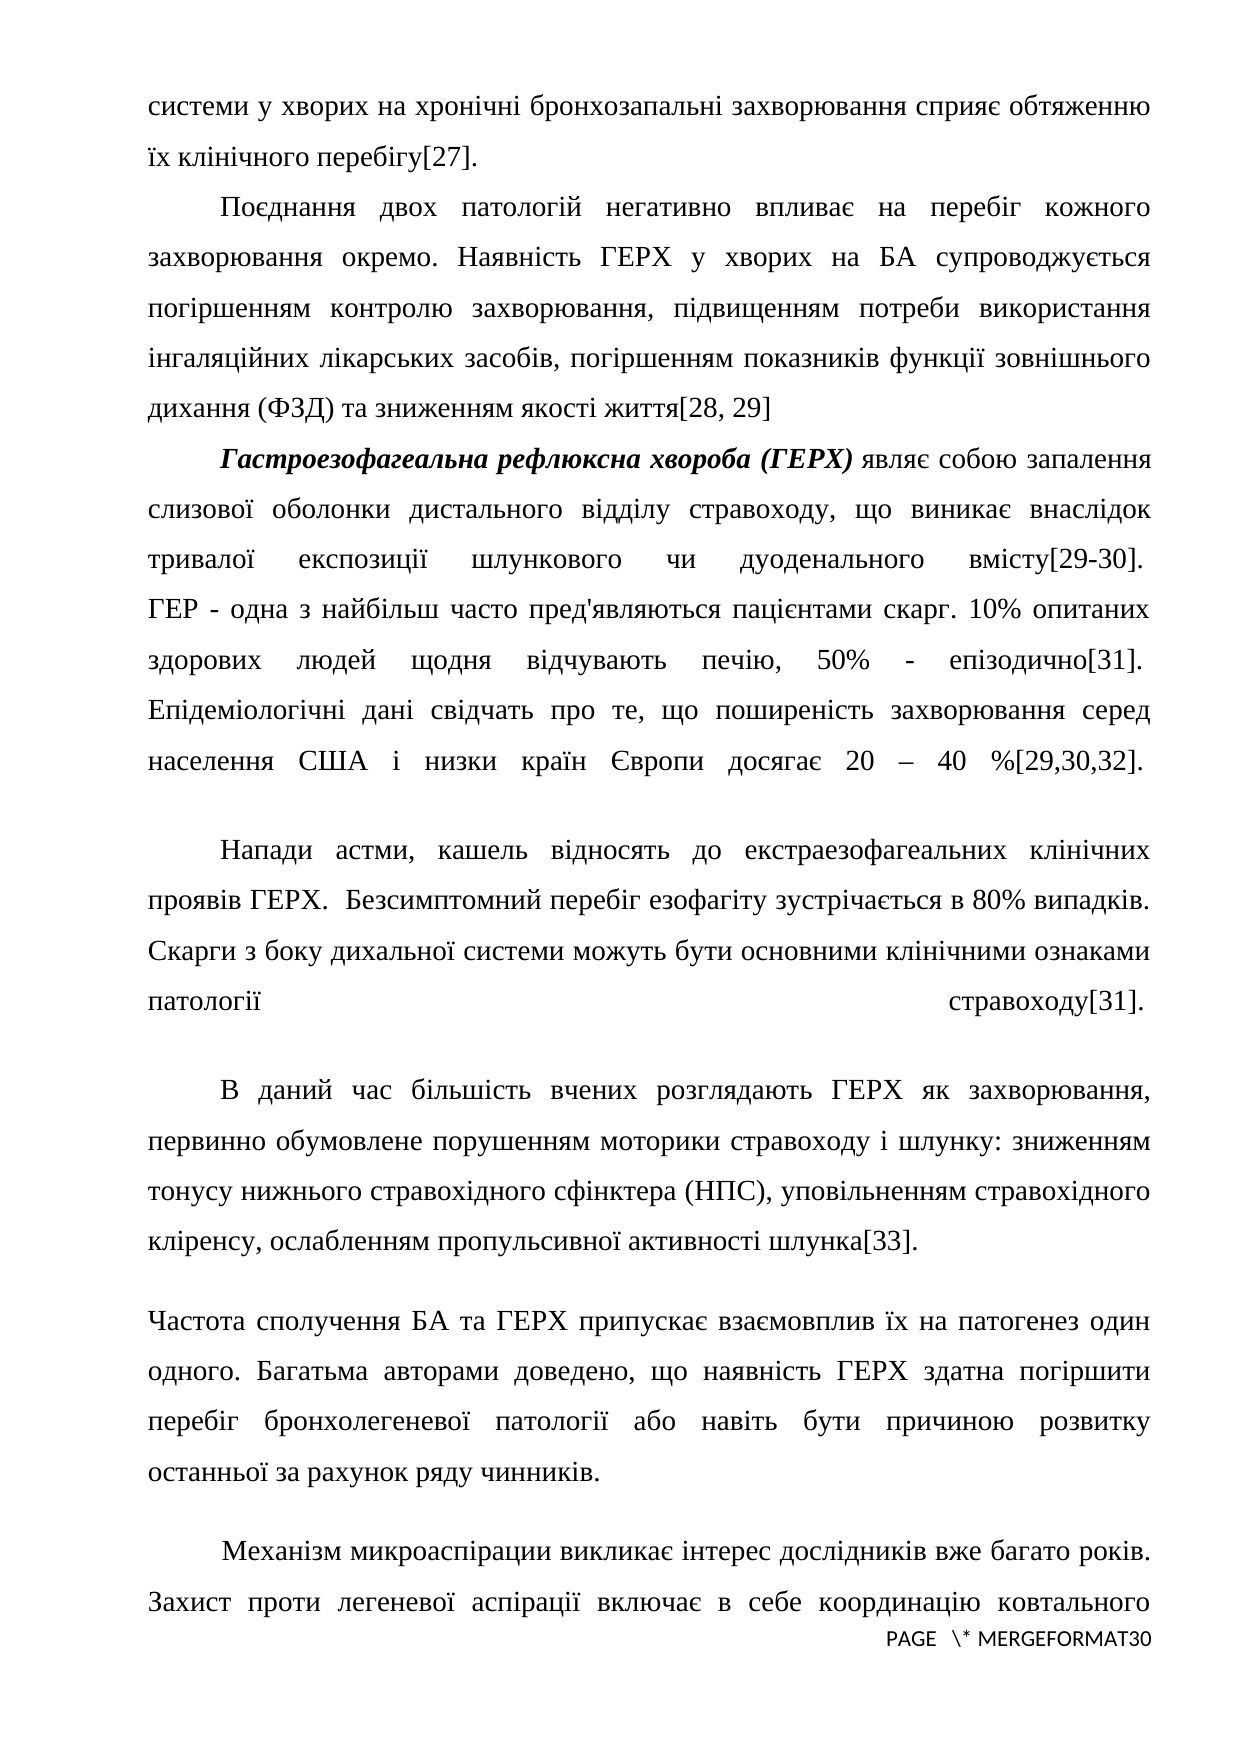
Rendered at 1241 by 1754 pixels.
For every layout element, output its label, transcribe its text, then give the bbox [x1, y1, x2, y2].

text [148, 1533, 1152, 1617]
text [148, 88, 1152, 172]
text Напади астми, кашель відносять до екстраезофагеальних клінічних проявів ГЕРХ. Безсимптомний перебіг езофагіту зустрічається в 80% випадків. Скарги з боку дихальної системи можуть бути основними клінічними ознаками патології стравоходу[31]. [148, 832, 1152, 1058]
text Гастроезофагеальна рефлюксна хвороба (ГЕРХ) являє собою запалення слизової оболонки дистального відділу стравоходу, що виникає внаслідок тривалої експозиції шлункового чи дуоденального вмісту[29-30]. ГЕР - одна з найбільш часто пред'являються пацієнтами скарг. 10% опитаних здорових людей щодня відчувають печію, 50% - епізодично[31]. Епідеміологічні дані свідчать про те, що поширеність захворювання серед населення США і низки країн Європи досягає 20 – 40 %[29,30,32]. [148, 441, 1152, 818]
text Поєднання двох патологій негативно впливає на перебіг кожного захворювання окремо. Наявність ГЕРХ у хворих на БА супроводжується погіршенням контролю захворювання, підвищенням потреби використання інгаляційних лікарських засобів, погіршенням показників функції зовнішнього дихання (ФЗД) та зниженням якості життя[28, 29] [148, 189, 1152, 424]
text Частота сполучення БА та ГЕРХ припускає взаємовплив їх на патогенез один одного. Багатьма авторами доведено, що наявність ГЕРХ здатна погіршити перебіг бронхолегеневої патології або навіть бути причиною розвитку останньої за рахунок ряду чинників. [148, 1303, 1152, 1487]
text В даний час більшість вчених розглядають ГЕРХ як захворювання, первинно обумовлене порушенням моторики стравоходу і шлунку: зниженням тонусу нижнього стравохідного сфінктера (НПС), уповільненням стравохідного кліренсу, ослабленням пропульсивної активності шлунка[33]. [148, 1072, 1152, 1257]
